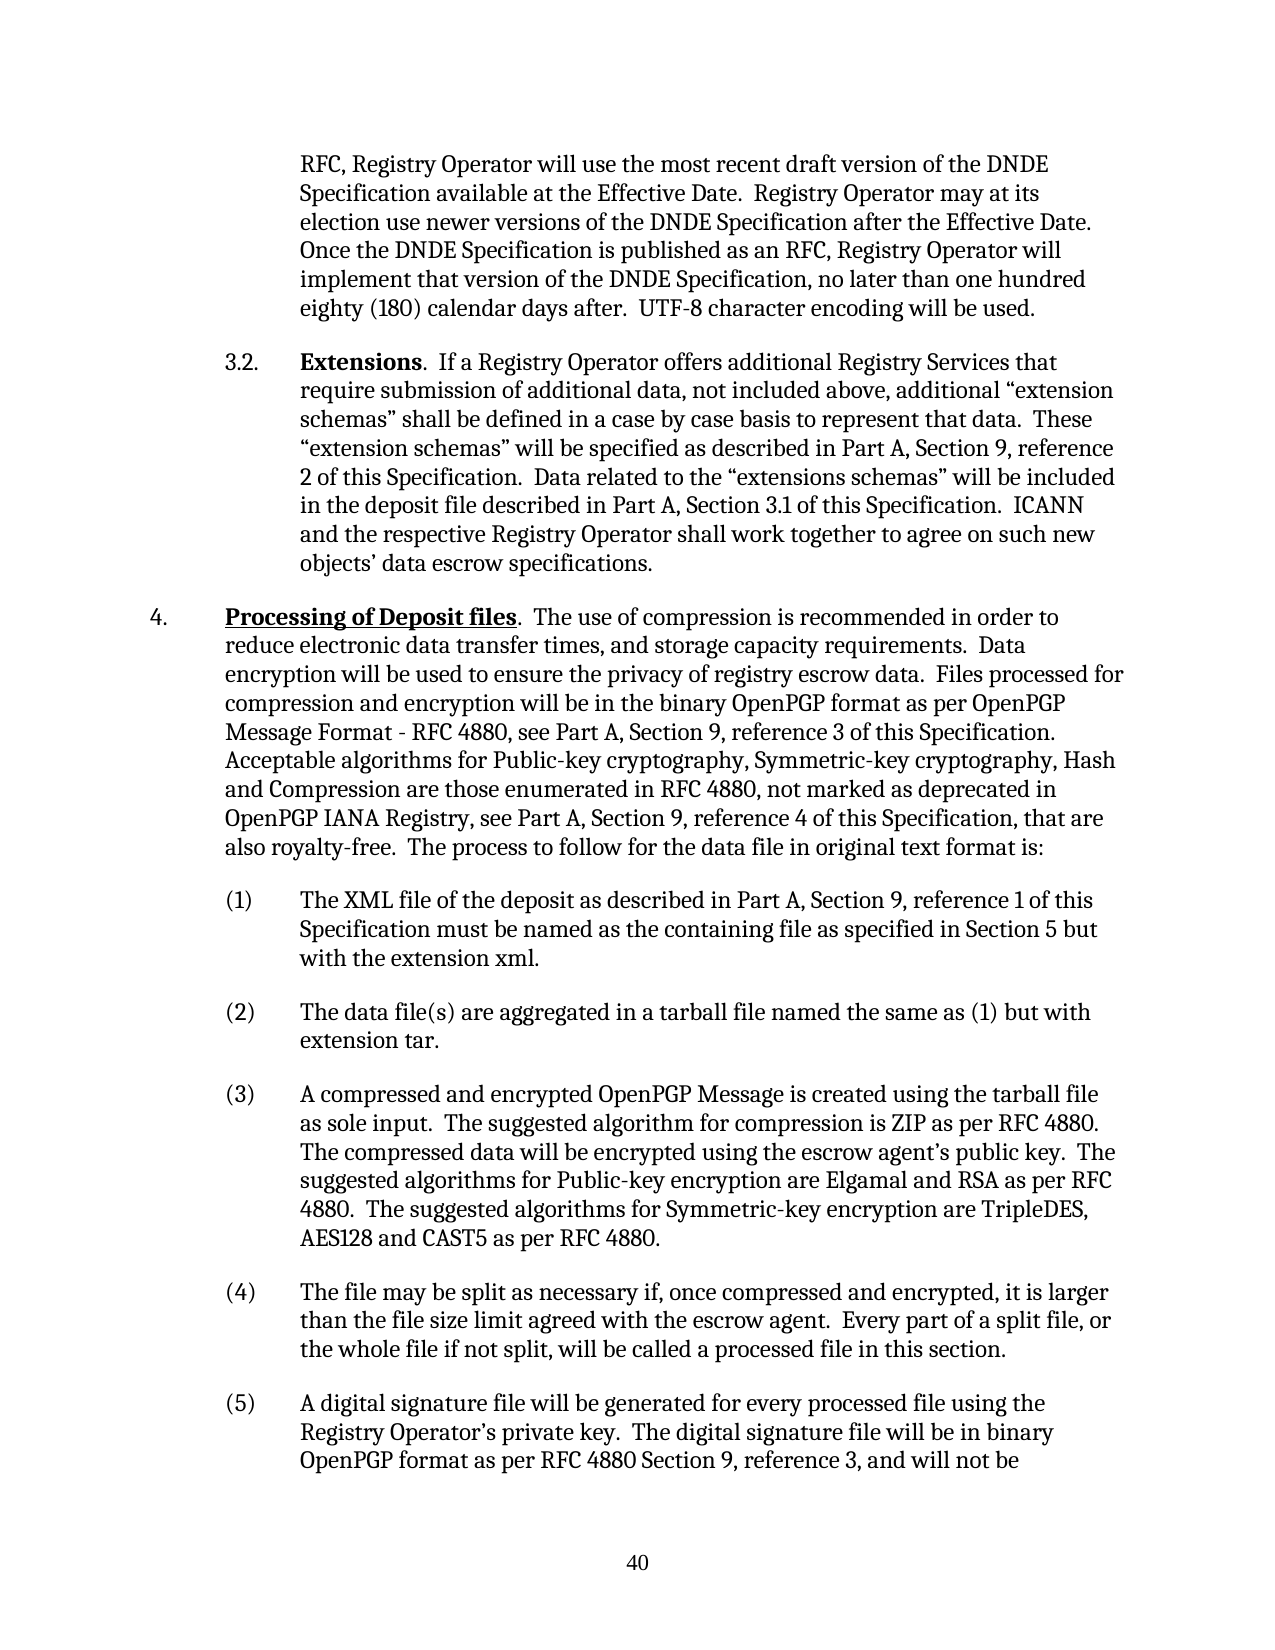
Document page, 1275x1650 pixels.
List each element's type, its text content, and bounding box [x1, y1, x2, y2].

text Processing of Deposit files. The use of compression is recommended in order to reduce electronic data transfer times, and storage capacity requirements. Data encryption will be used to ensure the privacy of registry escrow data. Files processed for compression and encryption will be in the binary OpenPGP format as per OpenPGP Message Format - RFC 4880, see Part A, Section 9, reference 3 of this Specification. Acceptable algorithms for Public-key cryptography, Symmetric-key cryptography, Hash and Compression are those enumerated in RFC 4880, not marked as deprecated in OpenPGP IANA Registry, see Part A, Section 9, reference 4 of this Specification, that are also royalty-free. The process to follow for the data file in original text format is: [150, 602, 1125, 861]
text Extensions. If a Registry Operator offers additional Registry Services that require submission of additional data, not included above, additional “extension schemas” shall be defined in a case by case basis to represent that data. These “extension schemas” will be specified as described in Part A, Section 9, reference 2 of this Specification. Data related to the “extensions schemas” will be included in the deposit file described in Part A, Section 3.1 of this Specification. ICANN and the respective Registry Operator shall work together to agree on such new objects’ data escrow specifications. [225, 347, 1125, 577]
text The XML file of the deposit as described in Part A, Section 9, reference 1 of this Specification must be named as the containing file as specified in Section 5 but with the extension xml. [225, 886, 1125, 972]
text A compressed and encrypted OpenPGP Message is created using the tarball file as sole input. The suggested algorithm for compression is ZIP as per RFC 4880. The compressed data will be encrypted using the escrow agent’s public key. The suggested algorithms for Public-key encryption are Elgamal and RSA as per RFC 4880. The suggested algorithms for Symmetric-key encryption are TripleDES, AES128 and CAST5 as per RFC 4880. [225, 1080, 1125, 1252]
text The data file(s) are aggregated in a tarball file named the same as (1) but with extension tar. [225, 997, 1125, 1055]
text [225, 1389, 1125, 1475]
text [225, 150, 1125, 322]
text The file may be split as necessary if, once compressed and encrypted, it is larger than the file size limit agreed with the escrow agent. Every part of a split file, or the whole file if not split, will be called a processed file in this section. [225, 1277, 1125, 1364]
